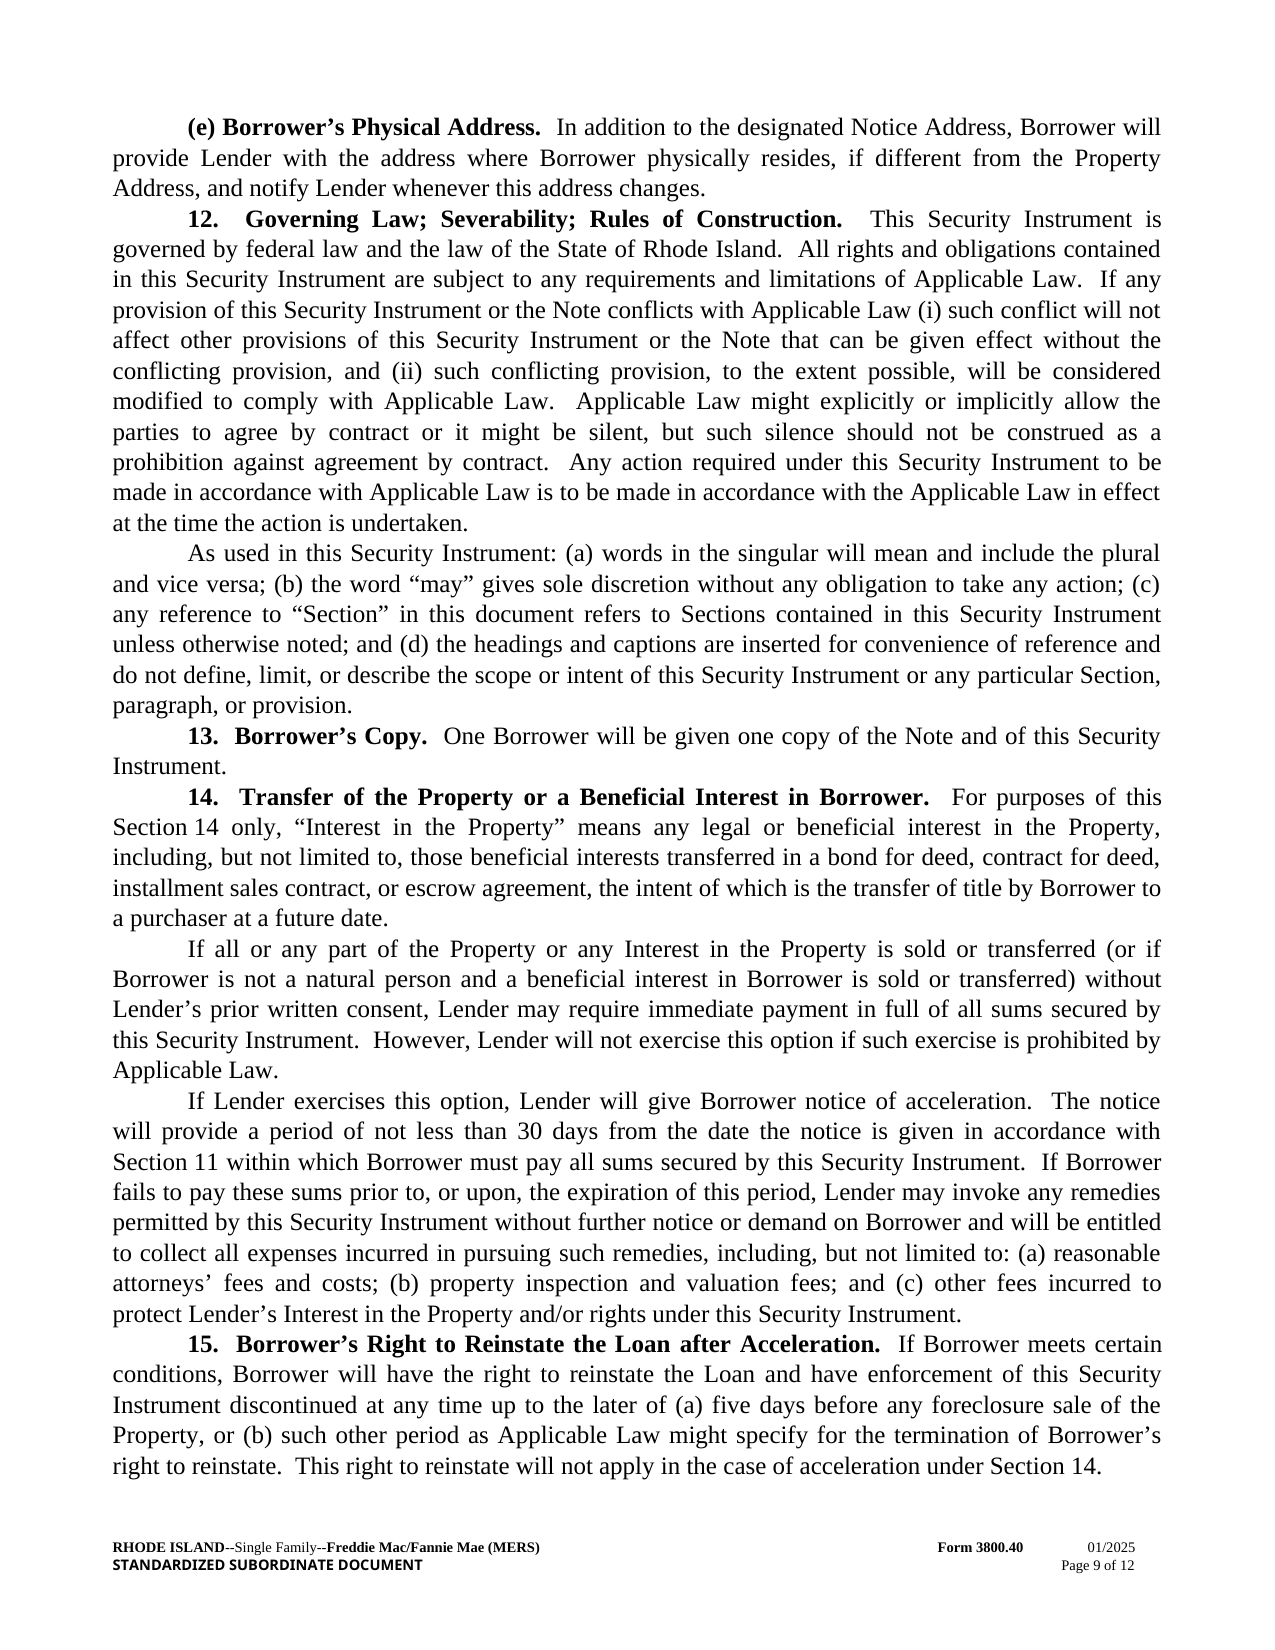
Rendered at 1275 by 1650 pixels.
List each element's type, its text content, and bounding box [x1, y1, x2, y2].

text 12. Governing Law; Severability; Rules of Construction. This Security Instrument is governed by federal law and the law of the State of Rhode Island. All rights and obligations contained in this Security Instrument are subject to any requirements and limitations of Applicable Law. If any provision of this Security Instrument or the Note conflicts with Applicable Law (i) such conflict will not affect other provisions of this Security Instrument or the Note that can be given effect without the conflicting provision, and (ii) such conflicting provision, to the extent possible, will be considered modified to comply with Applicable Law. Applicable Law might explicitly or implicitly allow the parties to agree by contract or it might be silent, but such silence should not be construed as a prohibition against agreement by contract. Any action required under this Security Instrument to be made in accordance with Applicable Law is to be made in accordance with the Applicable Law in effect at the time the action is undertaken. [112, 204, 1162, 537]
text (e) Borrower’s Physical Address. In addition to the designated Notice Address, Borrower will provide Lender with the address where Borrower physically resides, if different from the Property Address, and notify Lender whenever this address changes. [112, 112, 1162, 202]
text If Lender exercises this option, Lender will give Borrower notice of acceleration. The notice will provide a period of not less than 30 days from the date the notice is given in accordance with Section 11 within which Borrower must pay all sums secured by this Security Instrument. If Borrower fails to pay these sums prior to, or upon, the expiration of this period, Lender may invoke any remedies permitted by this Security Instrument without further notice or demand on Borrower and will be entitled to collect all expenses incurred in pursuing such remedies, including, but not limited to: (a) reasonable attorneys’ fees and costs; (b) property inspection and valuation fees; and (c) other fees incurred to protect Lender’s Interest in the Property and/or rights under this Security Instrument. [112, 1086, 1162, 1327]
text As used in this Security Instrument: (a) words in the singular will mean and include the plural and vice versa; (b) the word “may” gives sole discretion without any obligation to take any action; (c) any reference to “Section” in this document refers to Sections contained in this Security Instrument unless otherwise noted; and (d) the headings and captions are inserted for convenience of reference and do not define, limit, or describe the scope or intent of this Security Instrument or any particular Section, paragraph, or provision. [112, 538, 1162, 719]
text 13. Borrower’s Copy. One Borrower will be given one copy of the Note and of this Security Instrument. [112, 721, 1162, 780]
text 15. Borrower’s Right to Reinstate the Loan after Acceleration. If Borrower meets certain conditions, Borrower will have the right to reinstate the Loan and have enforcement of this Security Instrument discontinued at any time up to the later of (a) five days before any foreclosure sale of the Property, or (b) such other period as Applicable Law might specify for the termination of Borrower’s right to reinstate. This right to reinstate will not apply in the case of acceleration under Section 14. [112, 1329, 1162, 1479]
text If all or any part of the Property or any Interest in the Property is sold or transferred (or if Borrower is not a natural person and a beneficial interest in Borrower is sold or transferred) without Lender’s prior written consent, Lender may require immediate payment in full of all sums secured by this Security Instrument. However, Lender will not exercise this option if such exercise is prohibited by Applicable Law. [112, 934, 1162, 1084]
text 14. Transfer of the Property or a Beneficial Interest in Borrower. For purposes of this Section 14 only, “Interest in the Property” means any legal or beneficial interest in the Property, including, but not limited to, those beneficial interests transferred in a bond for deed, contract for deed, installment sales contract, or escrow agreement, the intent of which is the transfer of title by Borrower to a purchaser at a future date. [112, 782, 1162, 932]
